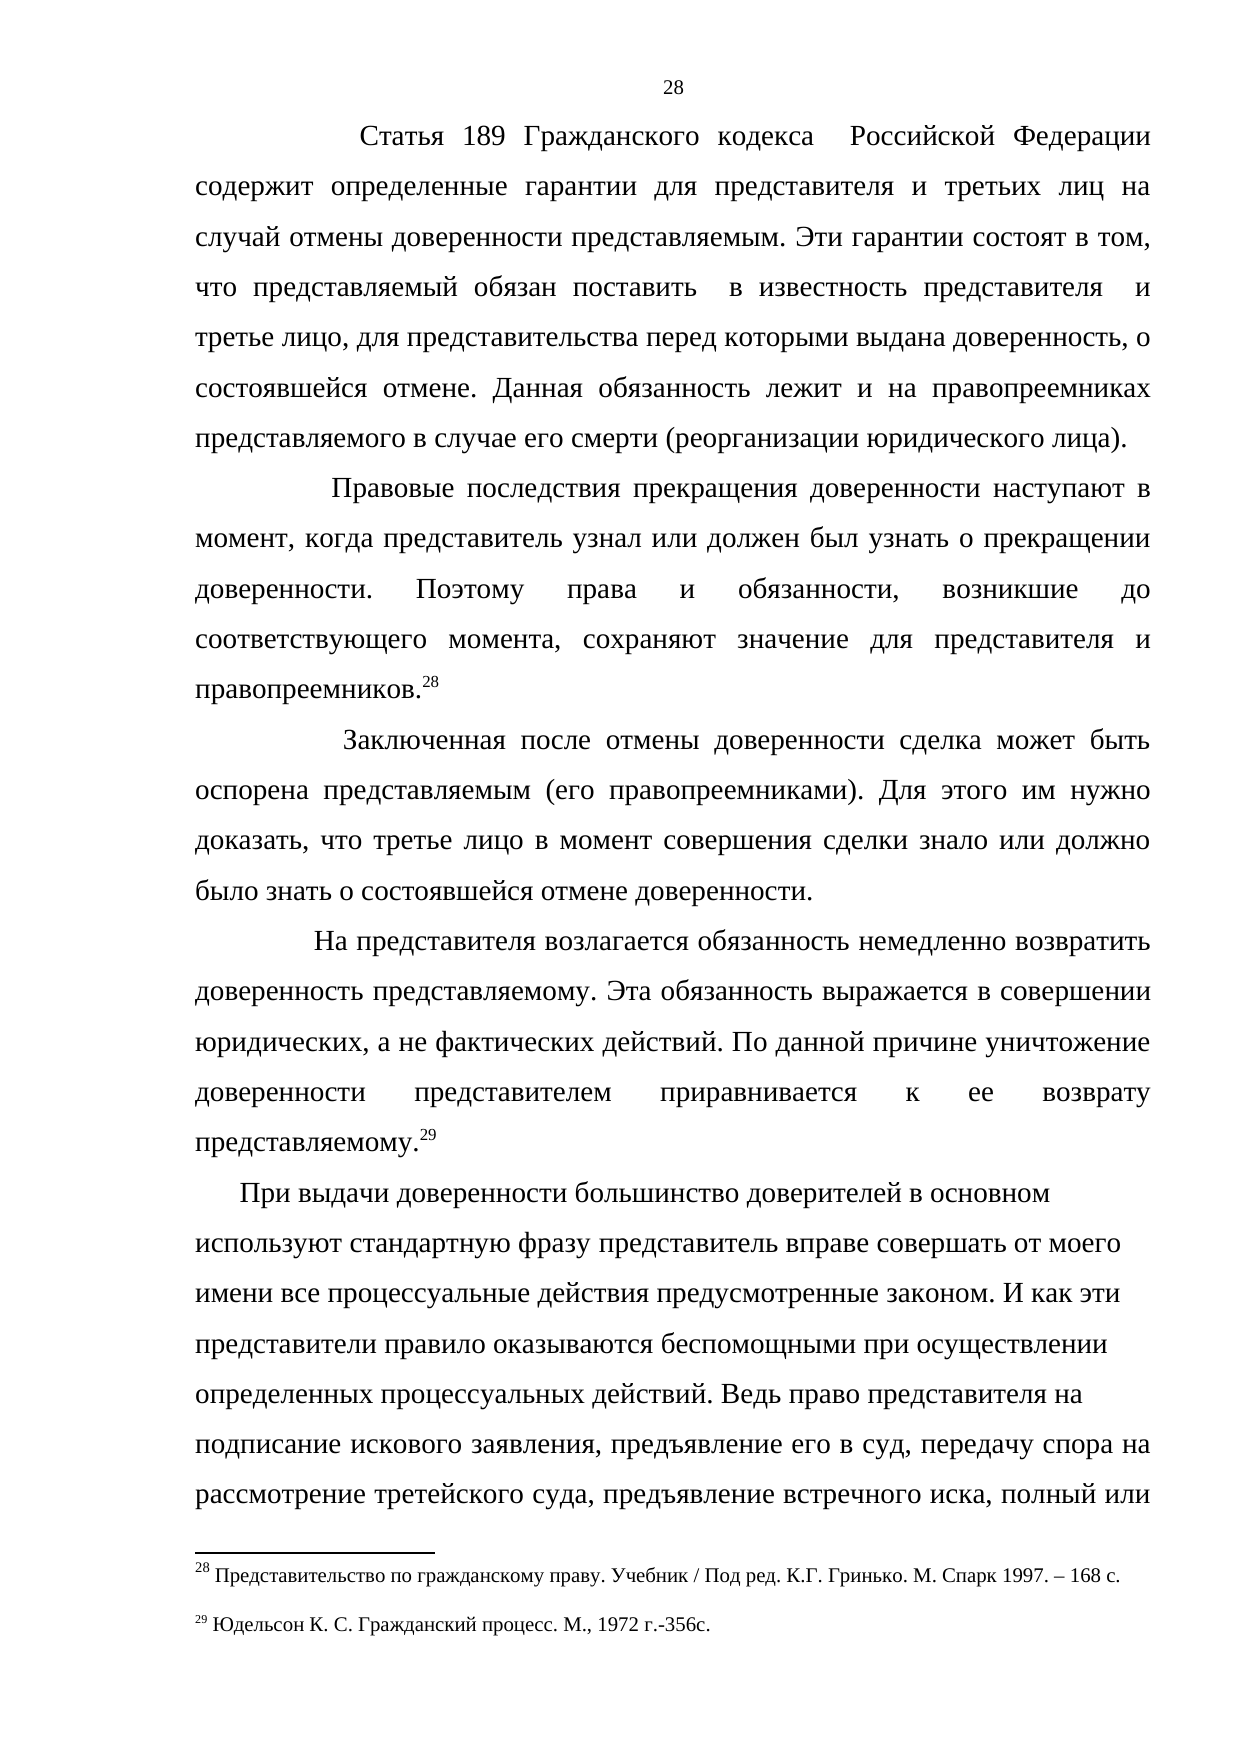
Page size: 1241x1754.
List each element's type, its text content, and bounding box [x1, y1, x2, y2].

text Заключенная после отмены доверенности сделка может быть оспорена представляемым (его правопреемниками). Для этого им нужно доказать, что третье лицо в момент совершения сделки знало или должно было знать о состоявшейся отмене доверенности. [195, 722, 1152, 906]
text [195, 1426, 1152, 1510]
text Статья 189 Гражданского кодекса Российской Федерации содержит определенные гарантии для представителя и третьих лиц на случай отмены доверенности представляемым. Эти гарантии состоят в том, что представляемый обязан поставить в известность представителя и третье лицо, для представительства перед которыми выдана доверенность, о состоявшейся отмене. Данная обязанность лежит и на правопреемниках представляемого в случае его смерти (реорганизации юридического лица). [195, 118, 1152, 453]
text Правовые последствия прекращения доверенности наступают в момент, когда представитель узнал или должен был узнать о прекращении доверенности. Поэтому права и обязанности, возникшие до соответствующего момента, сохраняют значение для представителя и правопреемников. [195, 470, 1152, 705]
text При выдачи доверенности большинство доверителей в основном используют стандартную фразу представитель вправе совершать от моего имени все процессуальные действия предусмотренные законом. И как эти представители правило оказываются беспомощными при осуществлении определенных процессуальных действий. Ведь право представителя на [195, 1175, 1152, 1409]
text На представителя возлагается обязанность немедленно возвратить доверенность представляемому. Эта обязанность выражается в совершении юридических, а не фактических действий. По данной причине уничтожение доверенности представителем приравнивается к ее возврату представляемому. [195, 923, 1152, 1158]
